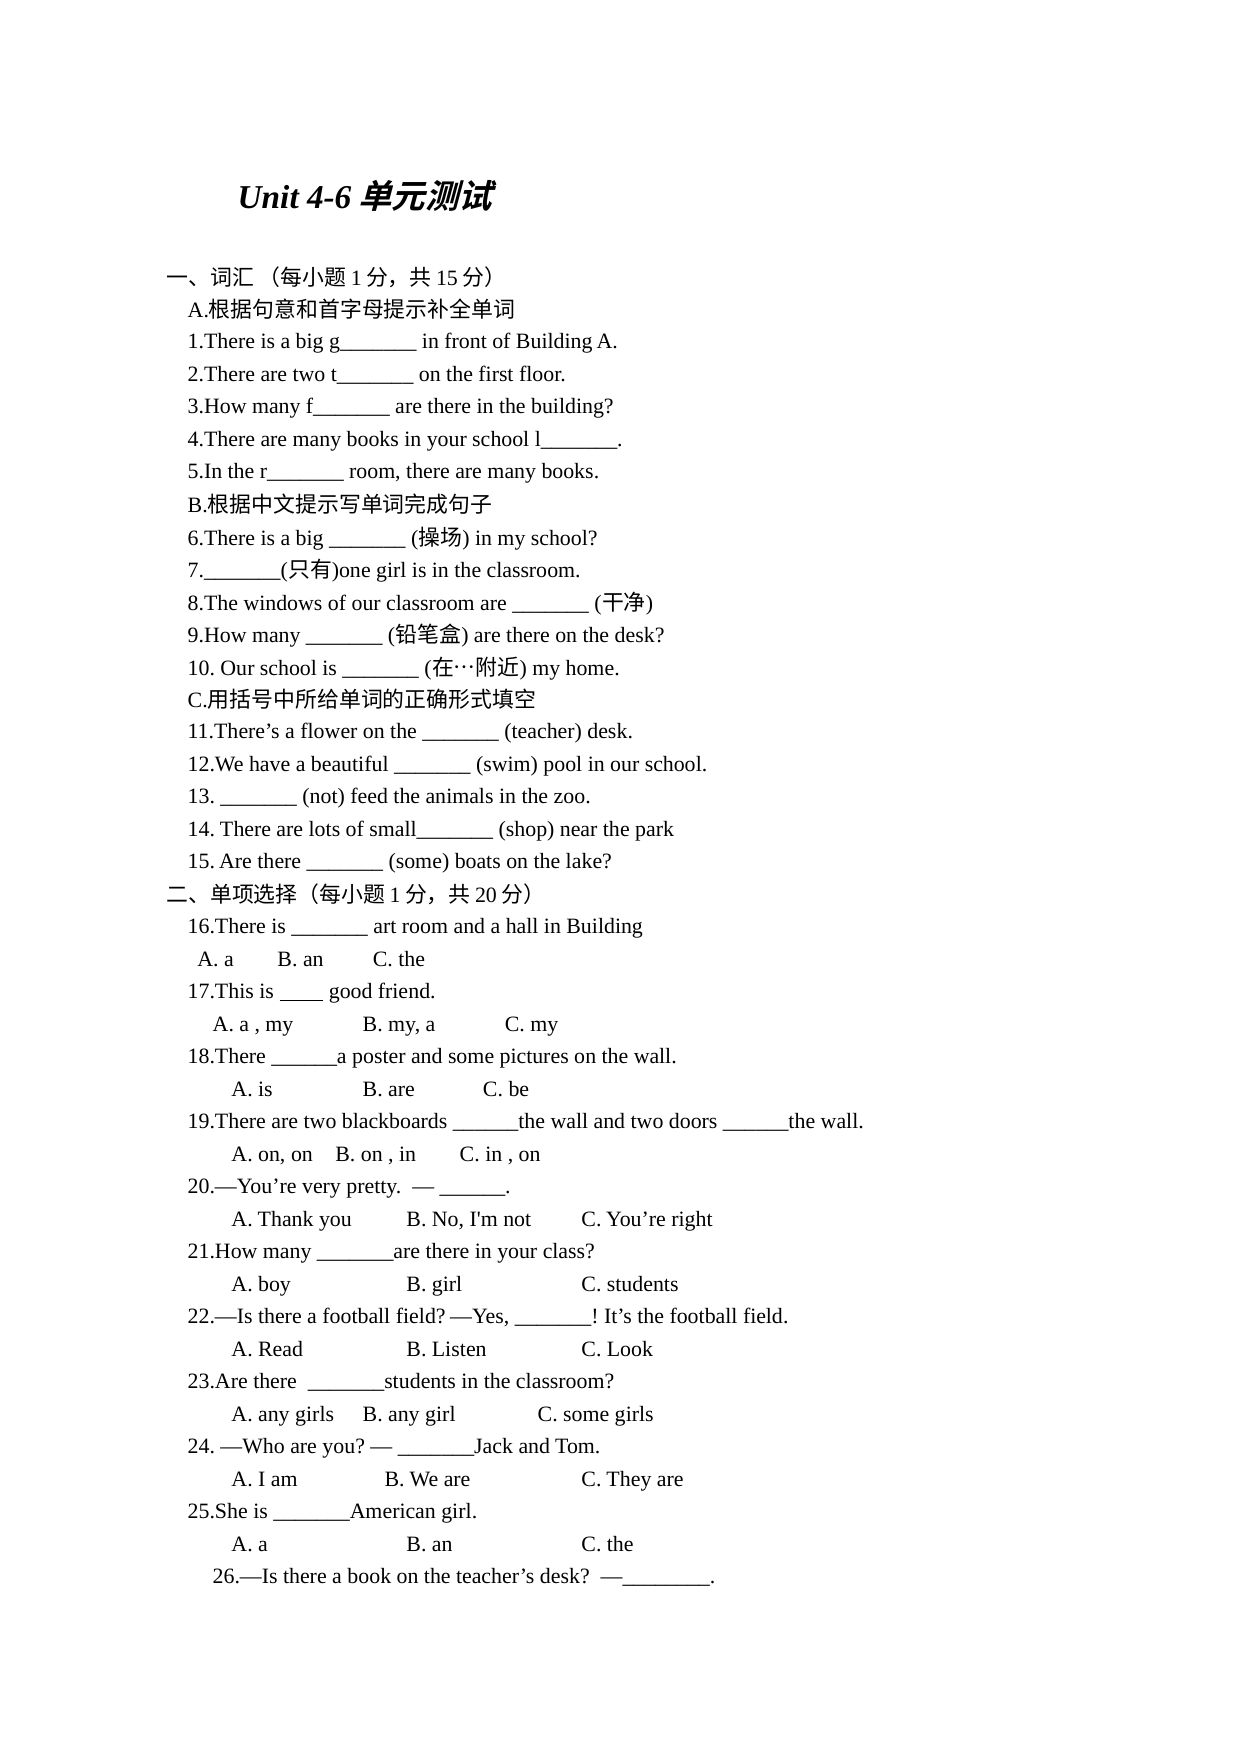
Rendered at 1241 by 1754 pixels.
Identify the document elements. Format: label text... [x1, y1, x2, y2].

text A. a B. an C. the [187, 1527, 1053, 1559]
text 17.This is good friend. [187, 974, 1053, 1007]
text 20.—You’re very pretty. — ______. [187, 1169, 1053, 1202]
text 19.There are two blackboards ______the wall and two doors ______the wall. [187, 1104, 1053, 1137]
text 15. Are there _______ (some) boats on the lake? [187, 844, 1053, 877]
text 21.How many _______are there in your class? [187, 1234, 1053, 1267]
text A. on, on B. on , in C. in , on [187, 1137, 1053, 1169]
text 5.In the r_______ room, there are many books. [187, 454, 1053, 487]
text 8.The windows of our classroom are _______ (干净) [187, 584, 1053, 617]
text Unit 4-6单元测试 [212, 162, 1053, 227]
text 3.How many f_______ are there in the building? [187, 389, 1053, 422]
text A. Thank you B. No, I'm not C. You’re right [187, 1202, 1053, 1234]
text 23.Are there _______students in the classroom? [187, 1364, 1053, 1397]
text 25.She is _______American girl. [187, 1494, 1053, 1527]
text A. boy B. girl C. students [187, 1267, 1053, 1299]
text 22.—Is there a football field? —Yes, _______! It’s the football field. [187, 1299, 1053, 1332]
text 16.There is _______ art room and a hall in Building [187, 909, 1053, 942]
text 1.There is a big g_______ in front of Building A. [187, 324, 1053, 357]
text C.用括号中所给单词的正确形式填空 [187, 682, 1053, 714]
text A. a , my B. my, a C. my [187, 1007, 1053, 1039]
text 10. Our school is _______ (在…附近) my home. [187, 649, 1053, 682]
text B.根据中文提示写单词完成句子 [187, 487, 1053, 519]
text A.根据句意和首字母提示补全单词 [187, 292, 1053, 324]
text 13. _______ (not) feed the animals in the zoo. [187, 779, 1053, 812]
text 14. There are lots of small_______ (shop) near the park [187, 812, 1053, 844]
text A. is B. are C. be [187, 1072, 1053, 1104]
text A. a B. an C. the [187, 942, 1053, 974]
text 6.There is a big _______ (操场) in my school? [187, 519, 1053, 552]
text A. Read B. Listen C. Look [187, 1332, 1053, 1364]
text 一、词汇 （每小题1分，共15分） [166, 259, 1053, 292]
text 9.How many _______ (铅笔盒) are there on the desk? [187, 617, 1053, 649]
text A. I am B. We are C. They are [187, 1462, 1053, 1494]
text 7._______(只有)one girl is in the classroom. [187, 552, 1053, 584]
text 二、单项选择（每小题1分，共20分） [166, 877, 1053, 909]
text 11.There’s a flower on the _______ (teacher) desk. [187, 714, 1053, 747]
text 24. —Who are you? — _______Jack and Tom. [187, 1429, 1053, 1462]
text 18.There ______a poster and some pictures on the wall. [187, 1039, 1053, 1072]
text 12.We have a beautiful _______ (swim) pool in our school. [187, 747, 1053, 779]
text 26.—Is there a book on the teacher’s desk? —________. [187, 1559, 1053, 1592]
text 4.There are many books in your school l_______. [187, 422, 1053, 454]
text 2.There are two t_______ on the first floor. [187, 357, 1053, 389]
text A. any girls B. any girl C. some girls [187, 1397, 1053, 1429]
